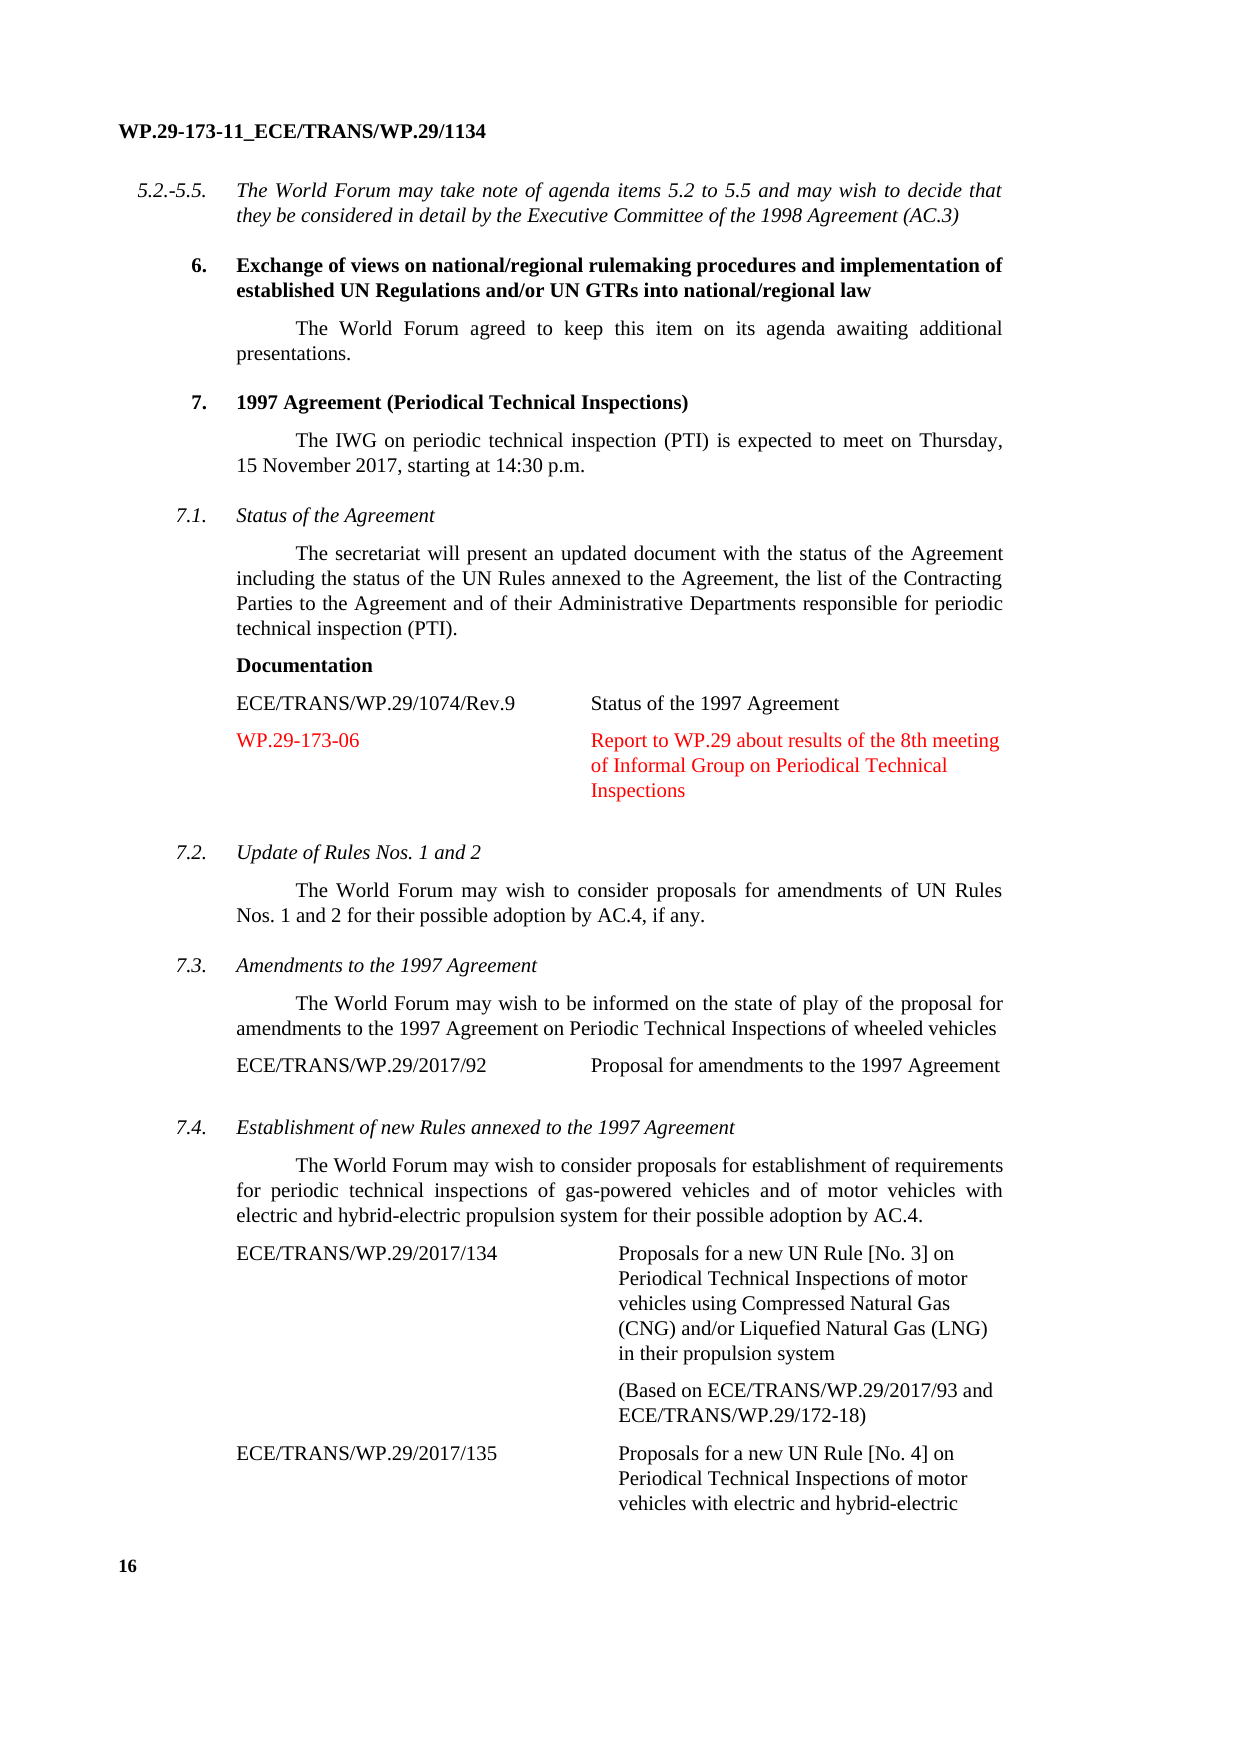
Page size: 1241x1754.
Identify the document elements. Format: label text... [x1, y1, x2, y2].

text 7. 1997 Agreement (Periodical Technical Inspections) [118, 390, 1004, 415]
table_header ECE/TRANS/WP.29/2017/134 [236, 1240, 618, 1440]
table_cell Report to WP.29 about results of the 8th meeting of Informal Group on Periodical Technical Inspections [591, 727, 1004, 815]
table_header Proposals for a new UN Rule [No. 3] on Periodical Technical Inspections of motor vehicles using Compressed Natural Gas (CNG) and/or Liquefied Natural Gas (LNG) in their propulsion system (Based on ECE/TRANS/WP.29/2017/93 and ECE/TRANS/WP.29/172-18) [618, 1240, 1004, 1440]
text Documentation [236, 652, 1004, 677]
table_header Proposal for amendments to the 1997 Agreement [591, 1052, 1004, 1090]
text 6. Exchange of views on national/regional rulemaking procedures and implementation of established UN Regulations and/or UN GTRs into national/regional law [118, 252, 1004, 302]
table_header ECE/TRANS/WP.29/2017/92 [236, 1052, 591, 1090]
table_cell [236, 1440, 618, 1515]
table_header ECE/TRANS/WP.29/1074/Rev.9 [236, 690, 591, 727]
text 7.4. Establishment of new Rules annexed to the 1997 Agreement [118, 1115, 1004, 1140]
text The IWG on periodic technical inspection (PTI) is expected to meet on Thursday, 15 November 2017, starting at 14:30 p.m. [236, 427, 1004, 477]
table_header Status of the 1997 Agreement [591, 690, 1004, 727]
text The World Forum may wish to consider proposals for amendments of UN Rules Nos. 1 and 2 for their possible adoption by AC.4, if any. [236, 877, 1004, 927]
text The World Forum agreed to keep this item on its agenda awaiting additional presentations. [236, 315, 1004, 365]
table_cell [618, 1440, 1004, 1515]
text The secretariat will present an updated document with the status of the Agreement including the status of the UN Rules annexed to the Agreement, the list of the Contracting Parties to the Agreement and of their Administrative Departments responsible for periodic technical inspection (PTI). [236, 540, 1004, 640]
text The World Forum may wish to consider proposals for establishment of requirements for periodic technical inspections of gas-powered vehicles and of motor vehicles with electric and hybrid-electric propulsion system for their possible adoption by AC.4. [236, 1152, 1004, 1227]
text 5.2.-5.5. The World Forum may take note of agenda items 5.2 to 5.5 and may wish to decide that they be considered in detail by the Executive Committee of the 1998 Agreement (AC.3) [118, 177, 1004, 227]
text 7.1. Status of the Agreement [118, 502, 1004, 527]
table_cell WP.29-173-06 [236, 727, 591, 815]
text 7.3. Amendments to the 1997 Agreement [118, 952, 1004, 977]
text 7.2. Update of Rules Nos. 1 and 2 [118, 840, 1004, 865]
text The World Forum may wish to be informed on the state of play of the proposal for amendments to the 1997 Agreement on Periodic Technical Inspections of wheeled vehicles [236, 990, 1004, 1040]
